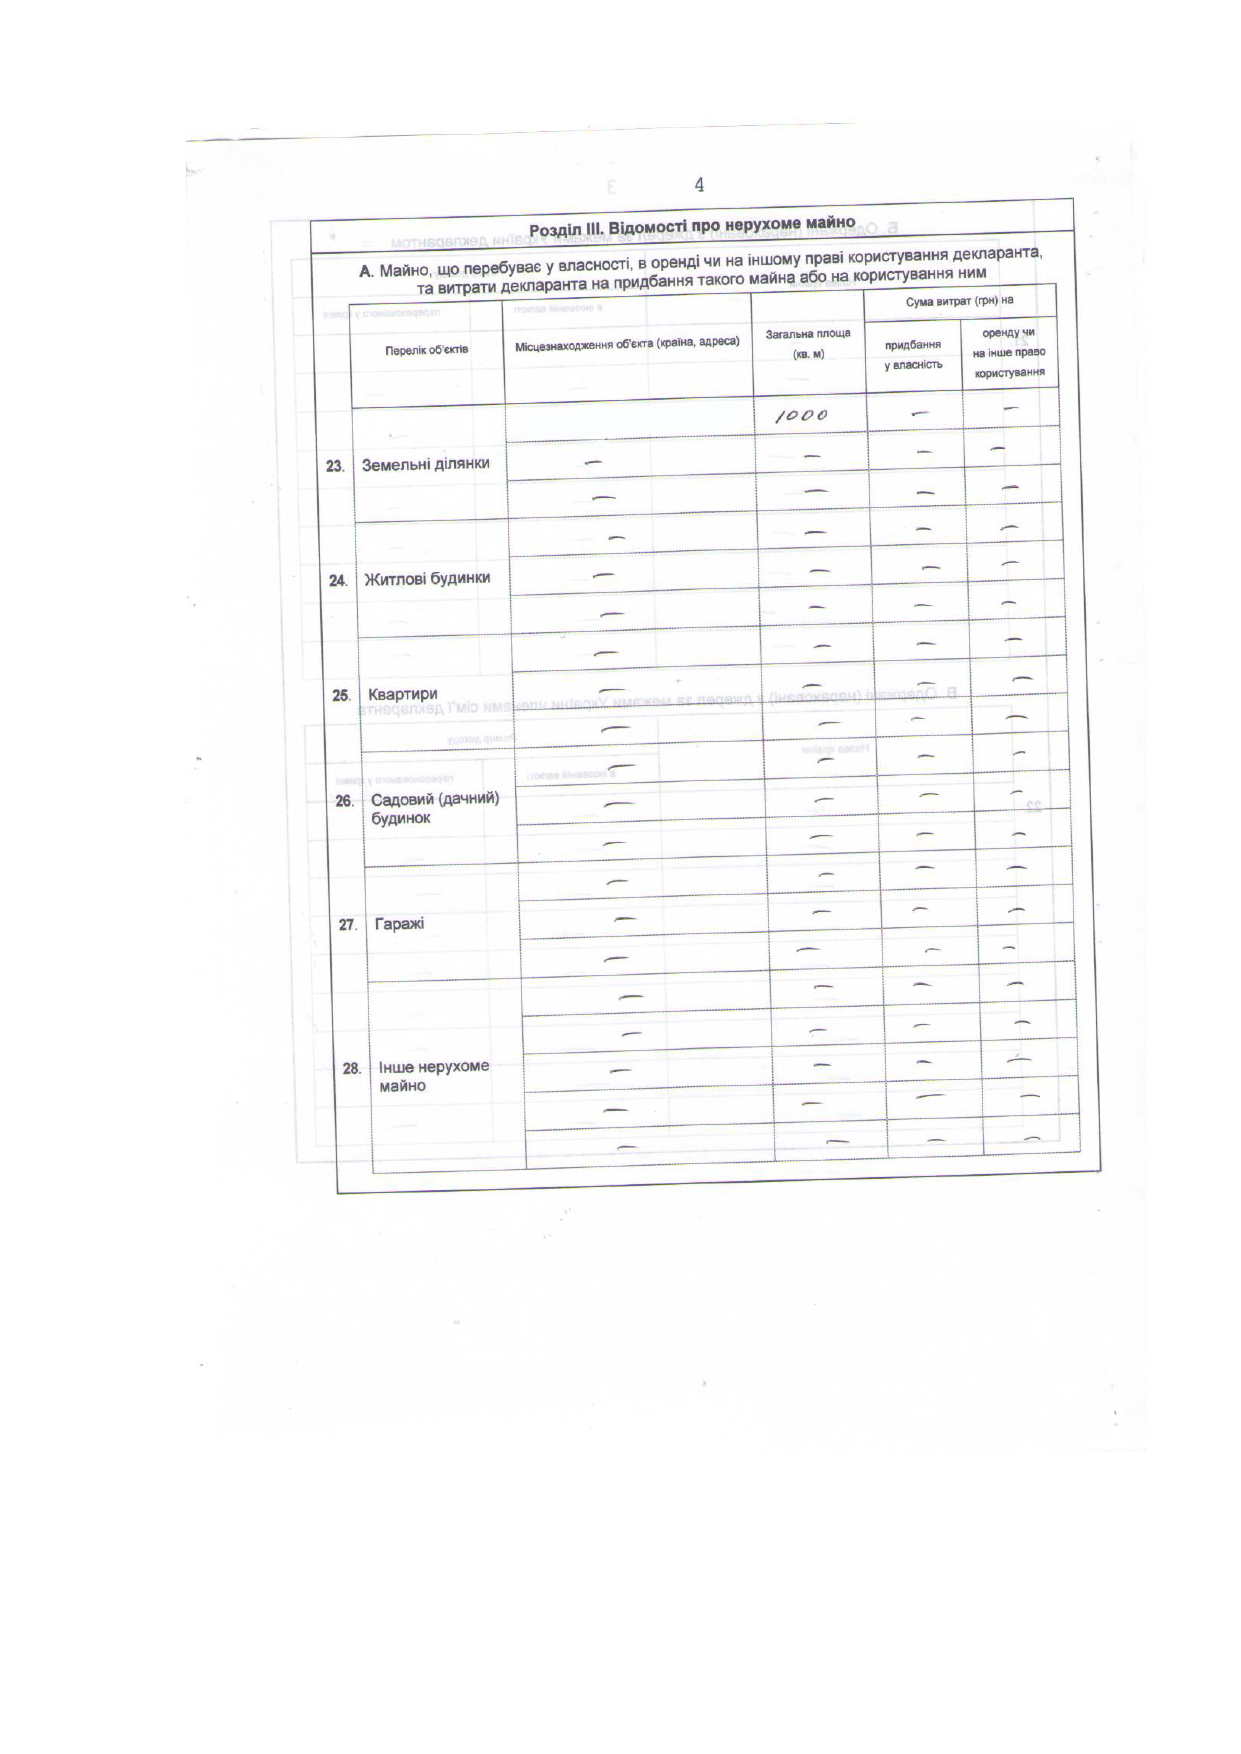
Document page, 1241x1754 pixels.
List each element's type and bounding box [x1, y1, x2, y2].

picture [177, 118, 1152, 1456]
